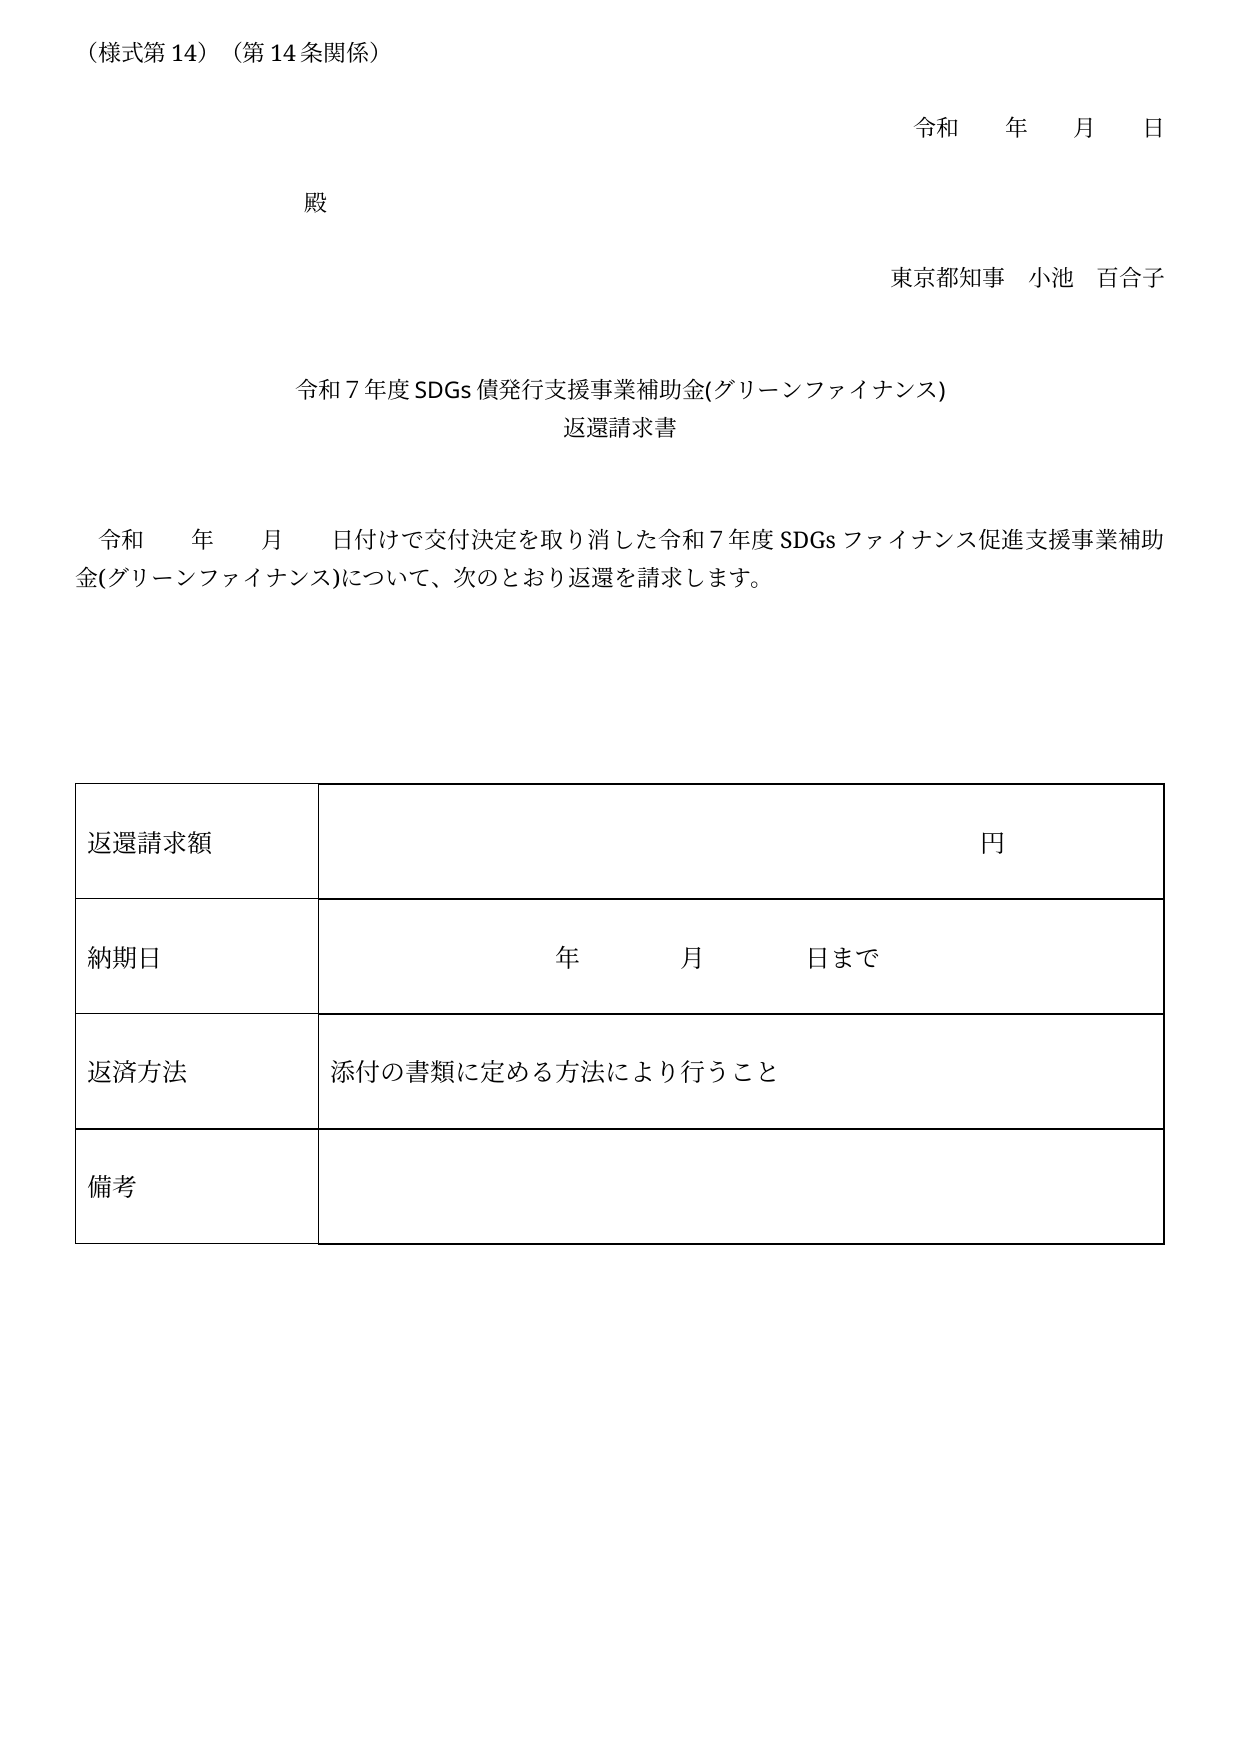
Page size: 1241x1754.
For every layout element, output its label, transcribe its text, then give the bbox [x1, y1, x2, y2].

table_header 返還請求額 [76, 784, 318, 898]
text 殿 [75, 183, 1165, 220]
table_cell 添付の書類に定める方法により行うこと [319, 1015, 1163, 1128]
table_header 円 [319, 785, 1163, 898]
table_cell 備考 [76, 1130, 318, 1242]
table_cell 納期日 [76, 899, 318, 1013]
text （様式第14）（第14条関係） [75, 33, 1165, 70]
text 返還請求書 [75, 408, 1165, 445]
table_cell 返済方法 [76, 1014, 318, 1128]
text 令和７年度SDGs債発行支援事業補助金(グリーンファイナンス) [75, 370, 1165, 408]
text 令和 年 月 日付けで交付決定を取り消した令和７年度SDGsファイナンス促進支援事業補助金(グリーンファイナンス)について、次のとおり返還を請求します。 [75, 520, 1165, 595]
text 令和 年 月 日 [75, 108, 1165, 145]
text 東京都知事 小池 百合子 [75, 258, 1165, 295]
table_cell 年 月 日まで [319, 900, 1163, 1013]
table_cell [319, 1130, 1163, 1242]
